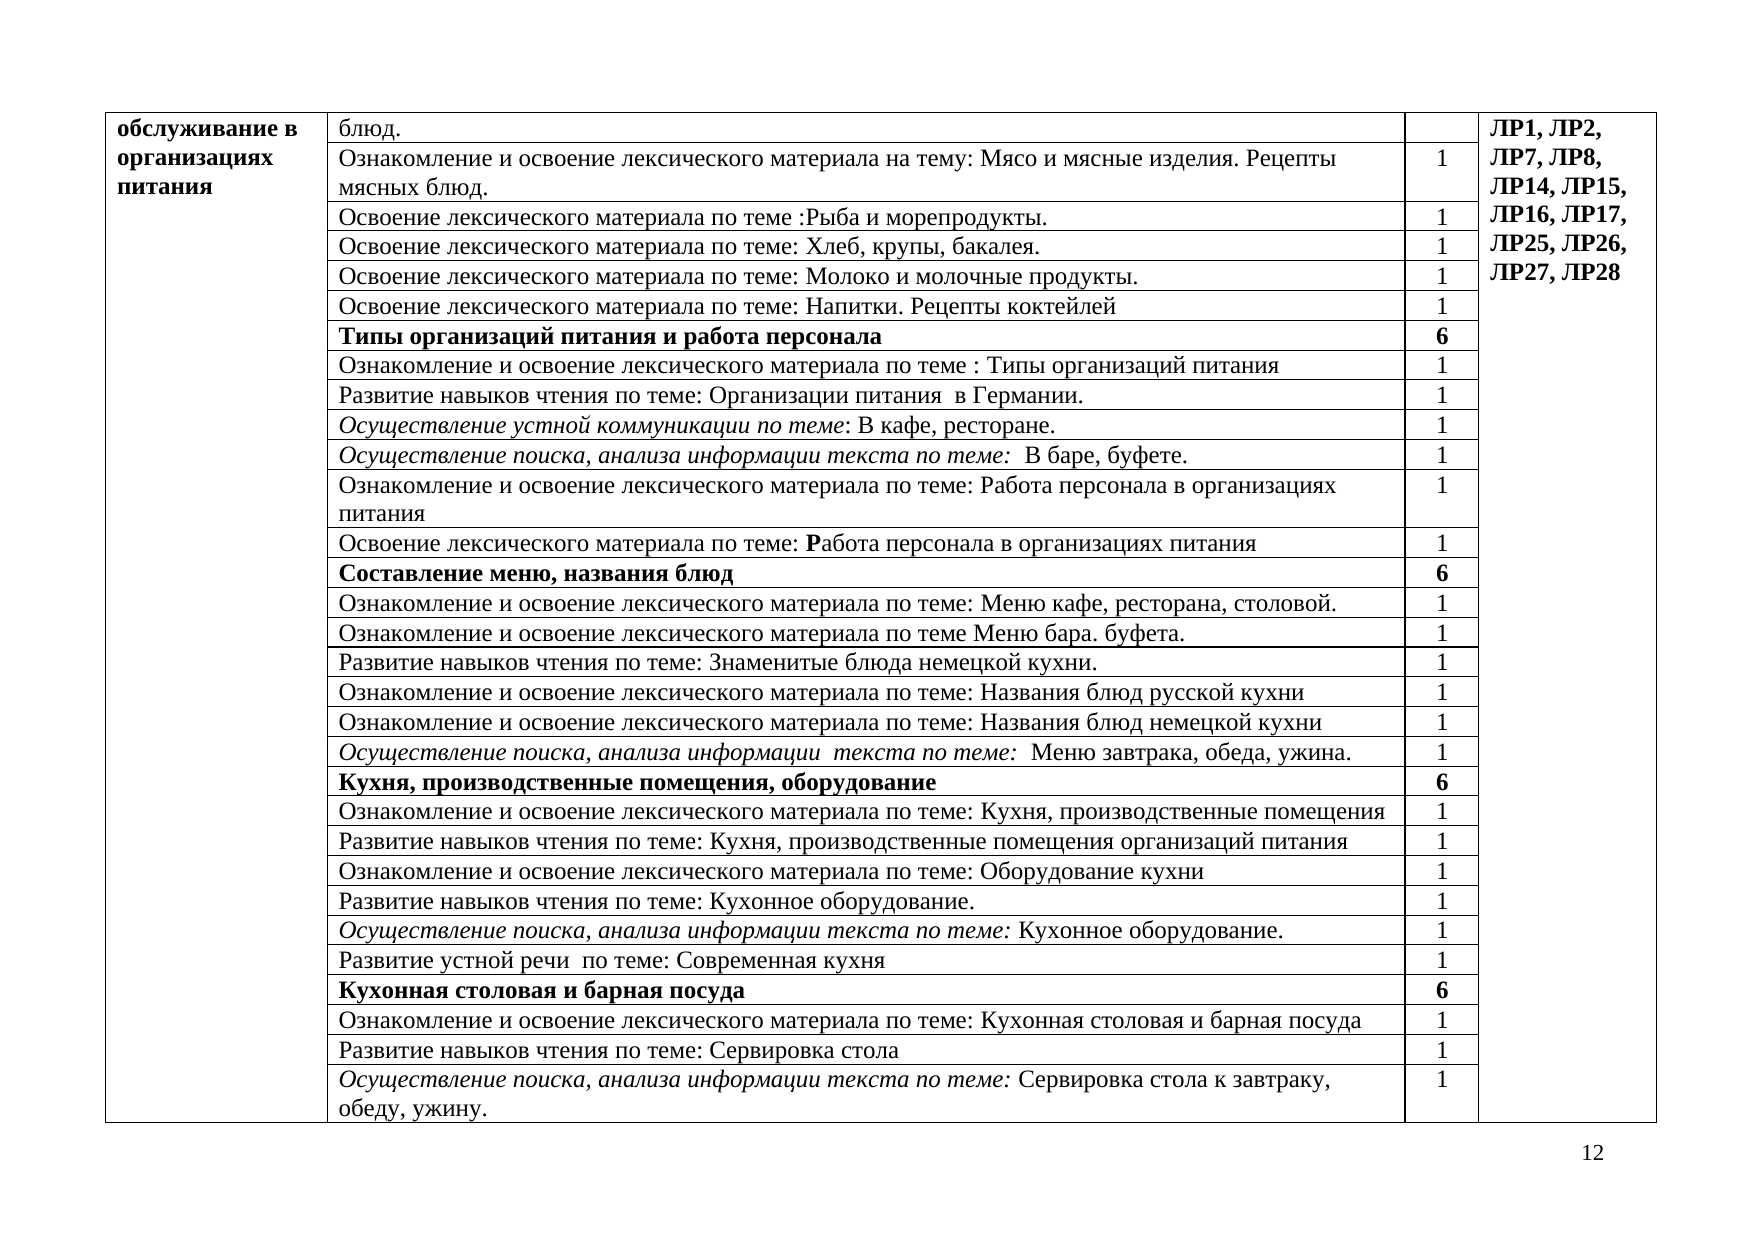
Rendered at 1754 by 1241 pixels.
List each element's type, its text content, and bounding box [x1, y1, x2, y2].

table_cell Типы организаций питания и работа персонала [328, 321, 1404, 349]
table_cell 1 [1406, 886, 1478, 914]
table_cell Осуществление поиска, анализа информации текста по теме: Кухонное оборудование. [328, 916, 1404, 944]
table_cell 6 [1406, 321, 1478, 349]
table_cell 1 [1406, 856, 1478, 885]
table_cell Освоение лексического материала по теме: Молоко и молочные продукты. [328, 261, 1404, 290]
table_cell 1 [1406, 737, 1478, 766]
table_cell 1 [1406, 1005, 1478, 1034]
table_cell Освоение лексического материала по теме :Рыба и морепродукты. [328, 202, 1404, 230]
table_cell Ознакомление и освоение лексического материала по теме : Типы организаций питания [328, 351, 1404, 379]
table_cell Развитие устной речи по теме: Современная кухня [328, 945, 1404, 974]
table_cell Осуществление поиска, анализа информации текста по теме: Сервировка стола к завтраку, обеду, ужину. [328, 1065, 1404, 1122]
table_cell 6 [1406, 558, 1478, 587]
table_cell Ознакомление и освоение лексического материала по теме: Оборудование кухни [328, 856, 1404, 885]
table_cell Ознакомление и освоение лексического материала на тему: Мясо и мясные изделия. Рецепты мясных блюд. [328, 143, 1404, 201]
table_cell Ознакомление и освоение лексического материала по теме: Названия блюд русской кухни [328, 677, 1404, 706]
table_cell 1 [1406, 796, 1478, 825]
table_cell 1 [1406, 707, 1478, 736]
table_cell 6 [1406, 975, 1478, 1004]
table_cell 1 [1406, 113, 1478, 142]
table_cell 1 [1406, 618, 1478, 646]
table_cell Осуществление устной коммуникации по теме: В кафе, ресторане. [328, 410, 1404, 439]
table_cell Ознакомление и освоение лексического материала по теме: Названия блюд немецкой кухни [328, 707, 1404, 736]
table_cell 1 [1406, 470, 1478, 527]
table_cell Ознакомление и освоение лексического материала по теме: Работа персонала в организациях питания [328, 470, 1404, 527]
table_cell Составление меню, названия блюд [328, 558, 1404, 587]
table_cell Кухонная столовая и барная посуда [328, 975, 1404, 1004]
table_cell 1 [1406, 1065, 1478, 1122]
table_cell Развитие навыков чтения по теме: Знаменитые блюда немецкой кухни. [328, 648, 1404, 676]
table_cell Развитие навыков чтения по теме: Кухонное оборудование. [328, 886, 1404, 914]
table_cell 1 [1406, 588, 1478, 617]
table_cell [328, 113, 1404, 142]
table_cell Развитие навыков чтения по теме: Сервировка стола [328, 1035, 1404, 1063]
table_cell Освоение лексического материала по теме: Напитки. Рецепты коктейлей [328, 291, 1404, 320]
table_cell 1 [1406, 677, 1478, 706]
table_cell 1 [1406, 916, 1478, 944]
table_cell Ознакомление и освоение лексического материала по теме: Кухня, производственные помещения [328, 796, 1404, 825]
table_cell Ознакомление и освоение лексического материала по теме: Кухонная столовая и барная посуда [328, 1005, 1404, 1034]
table_cell 1 [1406, 291, 1478, 320]
table_cell 1 [1406, 648, 1478, 676]
table_cell 1 [1406, 826, 1478, 855]
table_cell 1 [1406, 261, 1478, 290]
table_cell Осуществление поиска, анализа информации текста по теме: Меню завтрака, обеда, ужина. [328, 737, 1404, 766]
table_cell 1 [1406, 143, 1478, 201]
table_cell Освоение лексического материала по теме: Хлеб, крупы, бакалея. [328, 231, 1404, 260]
table_cell 1 [1406, 410, 1478, 439]
table_cell 1 [1406, 202, 1478, 230]
table_cell Освоение лексического материала по теме: Работа персонала в организациях питания [328, 528, 1404, 557]
table_cell Ознакомление и освоение лексического материала по теме Меню бара. буфета. [328, 618, 1404, 646]
table_cell Ознакомление и освоение лексического материала по теме: Меню кафе, ресторана, столовой. [328, 588, 1404, 617]
table_cell 1 [1406, 440, 1478, 469]
table_cell Развитие навыков чтения по теме: Организации питания в Германии. [328, 380, 1404, 409]
table_cell 1 [1406, 231, 1478, 260]
table_cell 1 [1406, 380, 1478, 409]
table_cell Развитие навыков чтения по теме: Кухня, производственные помещения организаций питания [328, 826, 1404, 855]
table_cell 1 [1406, 528, 1478, 557]
table_cell 6 [1406, 767, 1478, 795]
table_cell 1 [1406, 351, 1478, 379]
table_cell 1 [1406, 945, 1478, 974]
table_cell Осуществление поиска, анализа информации текста по теме: В баре, буфете. [328, 440, 1404, 469]
table_cell Кухня, производственные помещения, оборудование [328, 767, 1404, 795]
table_cell 1 [1406, 1035, 1478, 1063]
